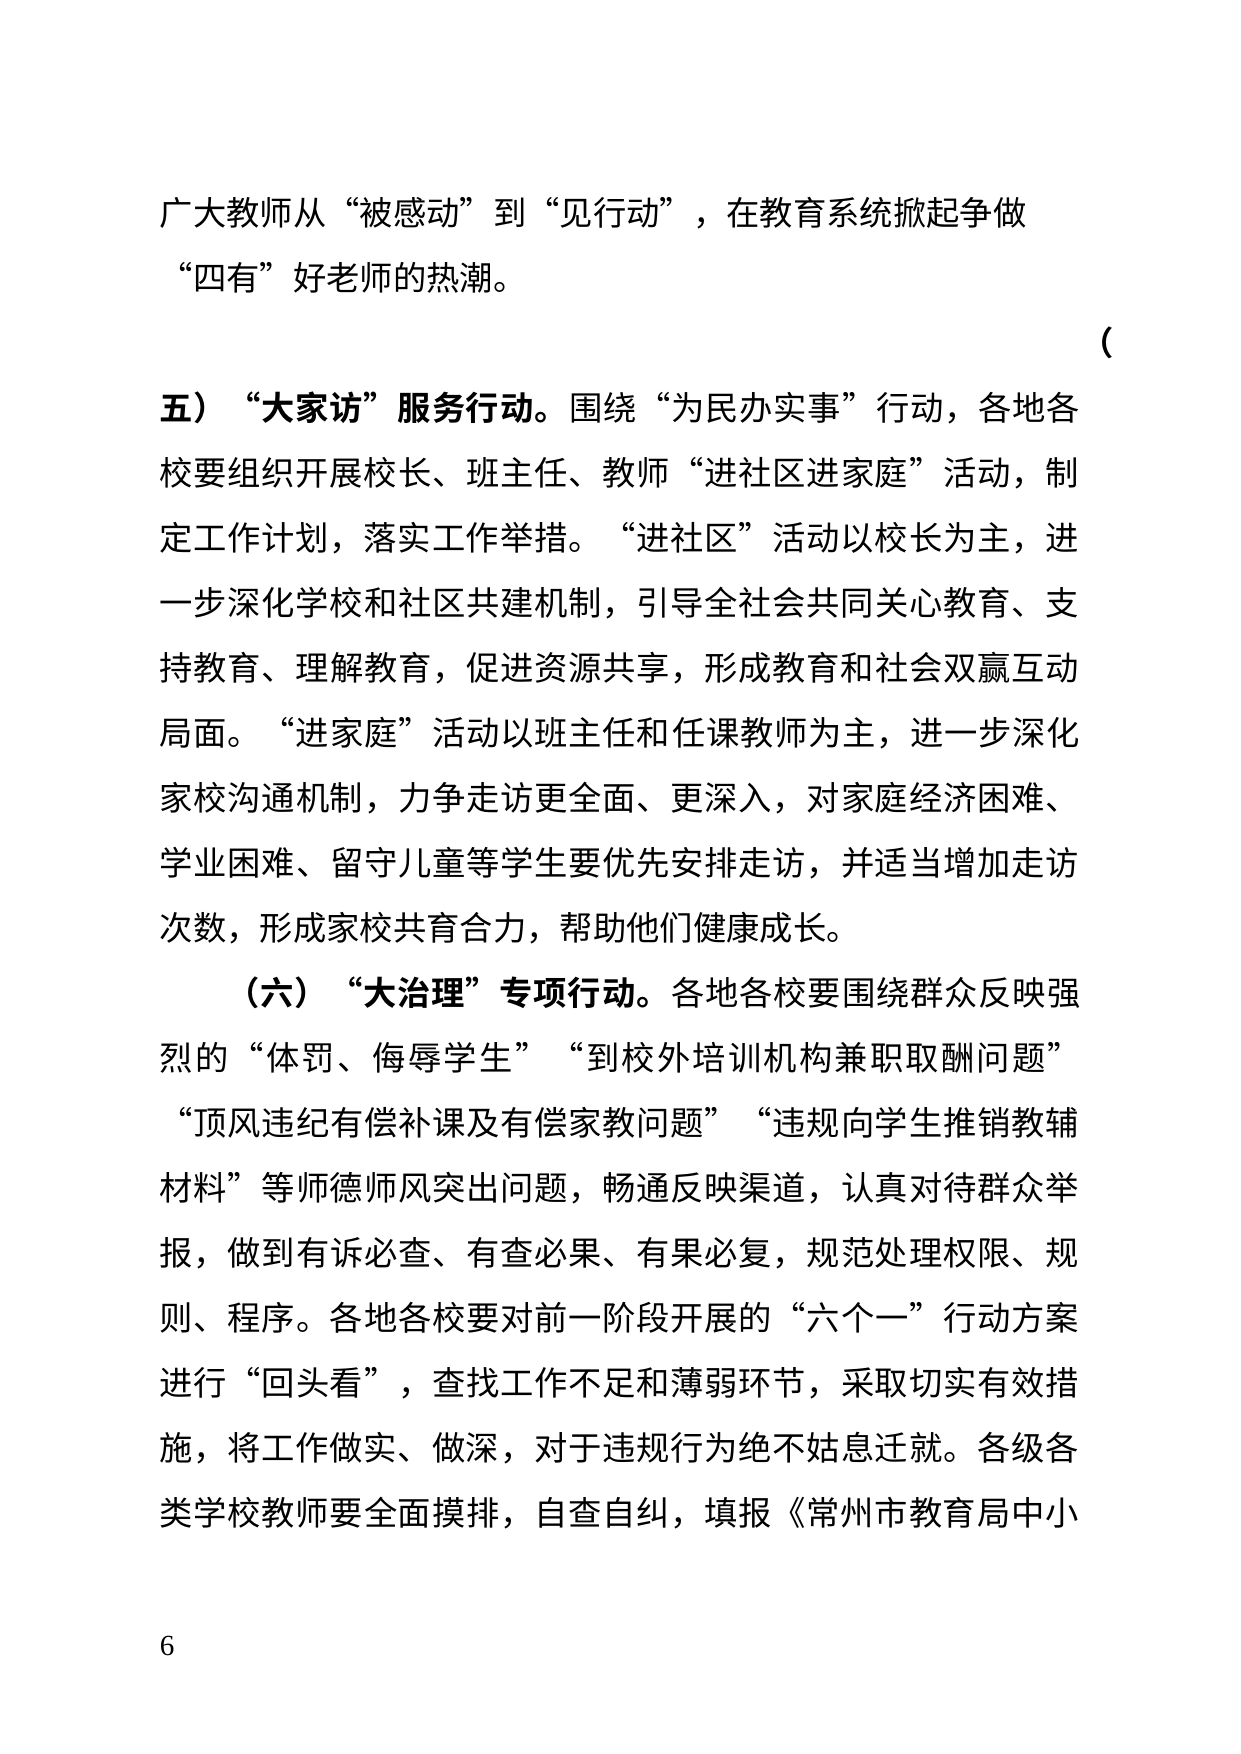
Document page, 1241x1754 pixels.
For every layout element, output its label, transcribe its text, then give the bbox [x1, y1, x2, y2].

text （五）“大家访”服务行动。围绕“为民办实事”行动，各地各校要组织开展校长、班主任、教师“进社区进家庭”活动，制定工作计划，落实工作举措。“进社区”活动以校长为主，进一步深化学校和社区共建机制，引导全社会共同关心教育、支持教育、理解教育，促进资源共享，形成教育和社会双赢互动局面。“进家庭”活动以班主任和任课教师为主，进一步深化家校沟通机制，力争走访更全面、更深入，对家庭经济困难、学业困难、留守儿童等学生要优先安排走访，并适当增加走访次数，形成家校共育合力，帮助他们健康成长。 [159, 308, 1081, 958]
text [159, 958, 1081, 1543]
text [159, 178, 1081, 308]
